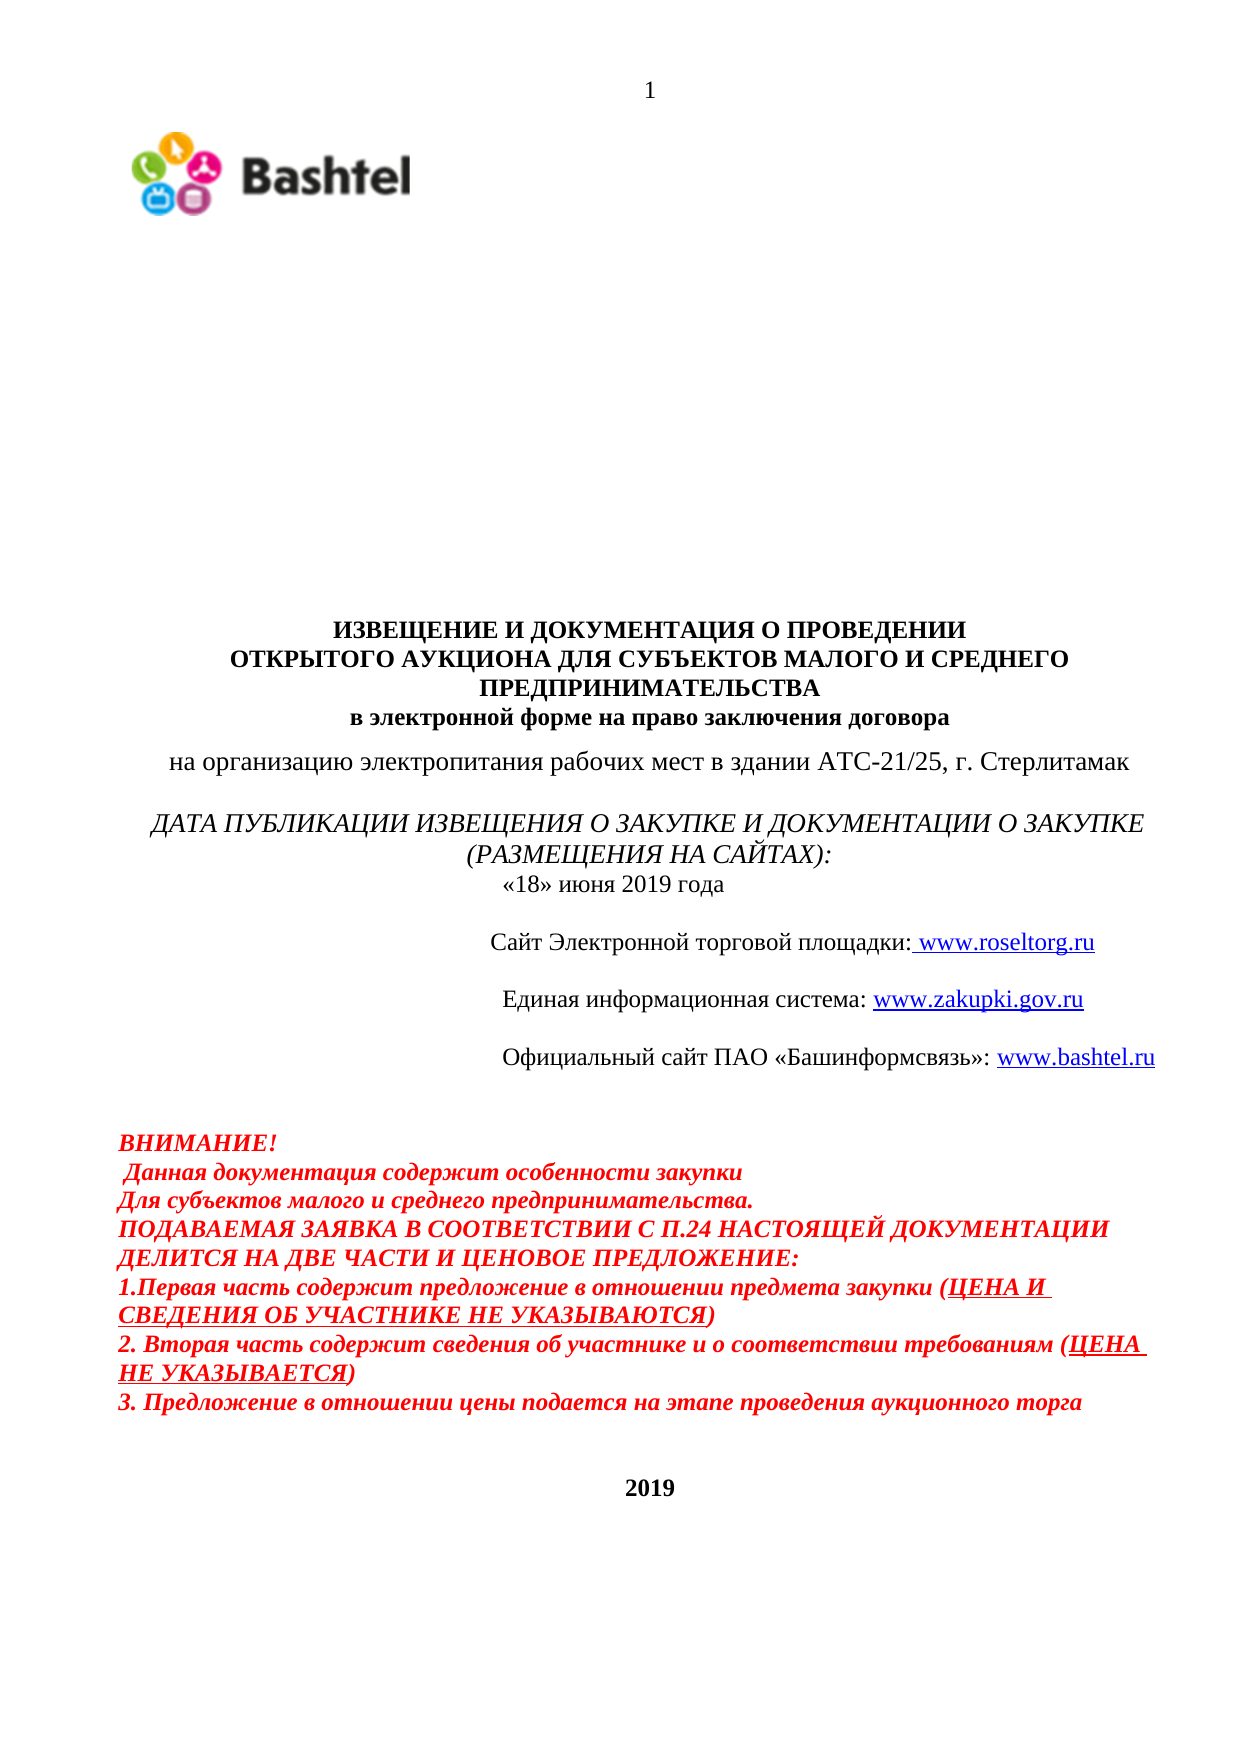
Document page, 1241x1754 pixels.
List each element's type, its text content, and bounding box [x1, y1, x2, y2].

text Данная документация содержит особенности закупки [118, 1157, 1181, 1186]
text ПОДАВАЕМАЯ ЗАЯВКА В СООТВЕТСТВИИ С П.24 НАСТОЯЩЕЙ ДОКУМЕНТАЦИИ ДЕЛИТСЯ НА ДВЕ ЧАСТИ И ЦЕНОВОЕ ПРЕДЛОЖЕНИЕ: [118, 1214, 1181, 1272]
text ВНИМАНИЕ! [118, 1128, 1181, 1157]
text ОТКРЫТОГО АУКЦИОНА ДЛЯ СУБЪЕКТОВ МАЛОГО И СРЕДНЕГО ПРЕДПРИНИМАТЕЛЬСТВА [118, 644, 1181, 702]
text Единая информационная система: www.zakupki.gov.ru [502, 984, 1181, 1013]
text Сайт Электронной торговой площадки: www.roseltorg.ru [490, 927, 1181, 956]
text в электронной форме на право заключения договора [118, 702, 1181, 730]
text 1.Первая часть содержит предложение в отношении предмета закупки (ЦЕНА И СВЕДЕНИЯ ОБ УЧАСТНИКЕ НЕ УКАЗЫВАЮТСЯ) [118, 1272, 1181, 1329]
text 2019 [118, 1473, 1181, 1502]
text Для субъектов малого и среднего предпринимательства. [118, 1186, 1181, 1214]
text 2. Вторая часть содержит сведения об участнике и о соответствии требованиям (ЦЕНА НЕ УКАЗЫВАЕТСЯ) [118, 1329, 1181, 1387]
text 3. Предложение в отношении цены подается на этапе проведения аукционного торга [118, 1387, 1181, 1416]
text ДАТА ПУБЛИКАЦИИ ИЗВЕЩЕНИЯ О ЗАКУПКЕ И ДОКУМЕНТАЦИИ О ЗАКУПКЕ (РАЗМЕЩЕНИЯ НА САЙТАХ): [118, 807, 1181, 869]
text Официальный сайт ПАО «Башинформсвязь»: www.bashtel.ru [502, 1042, 1181, 1071]
text на организацию электропитания рабочих мест в здании АТС-21/25, г. Стерлитамак [118, 745, 1181, 776]
picture [131, 132, 410, 216]
text ИЗВЕЩЕНИЕ И ДОКУМЕНТАЦИЯ О ПРОВЕДЕНИИ [118, 615, 1181, 644]
